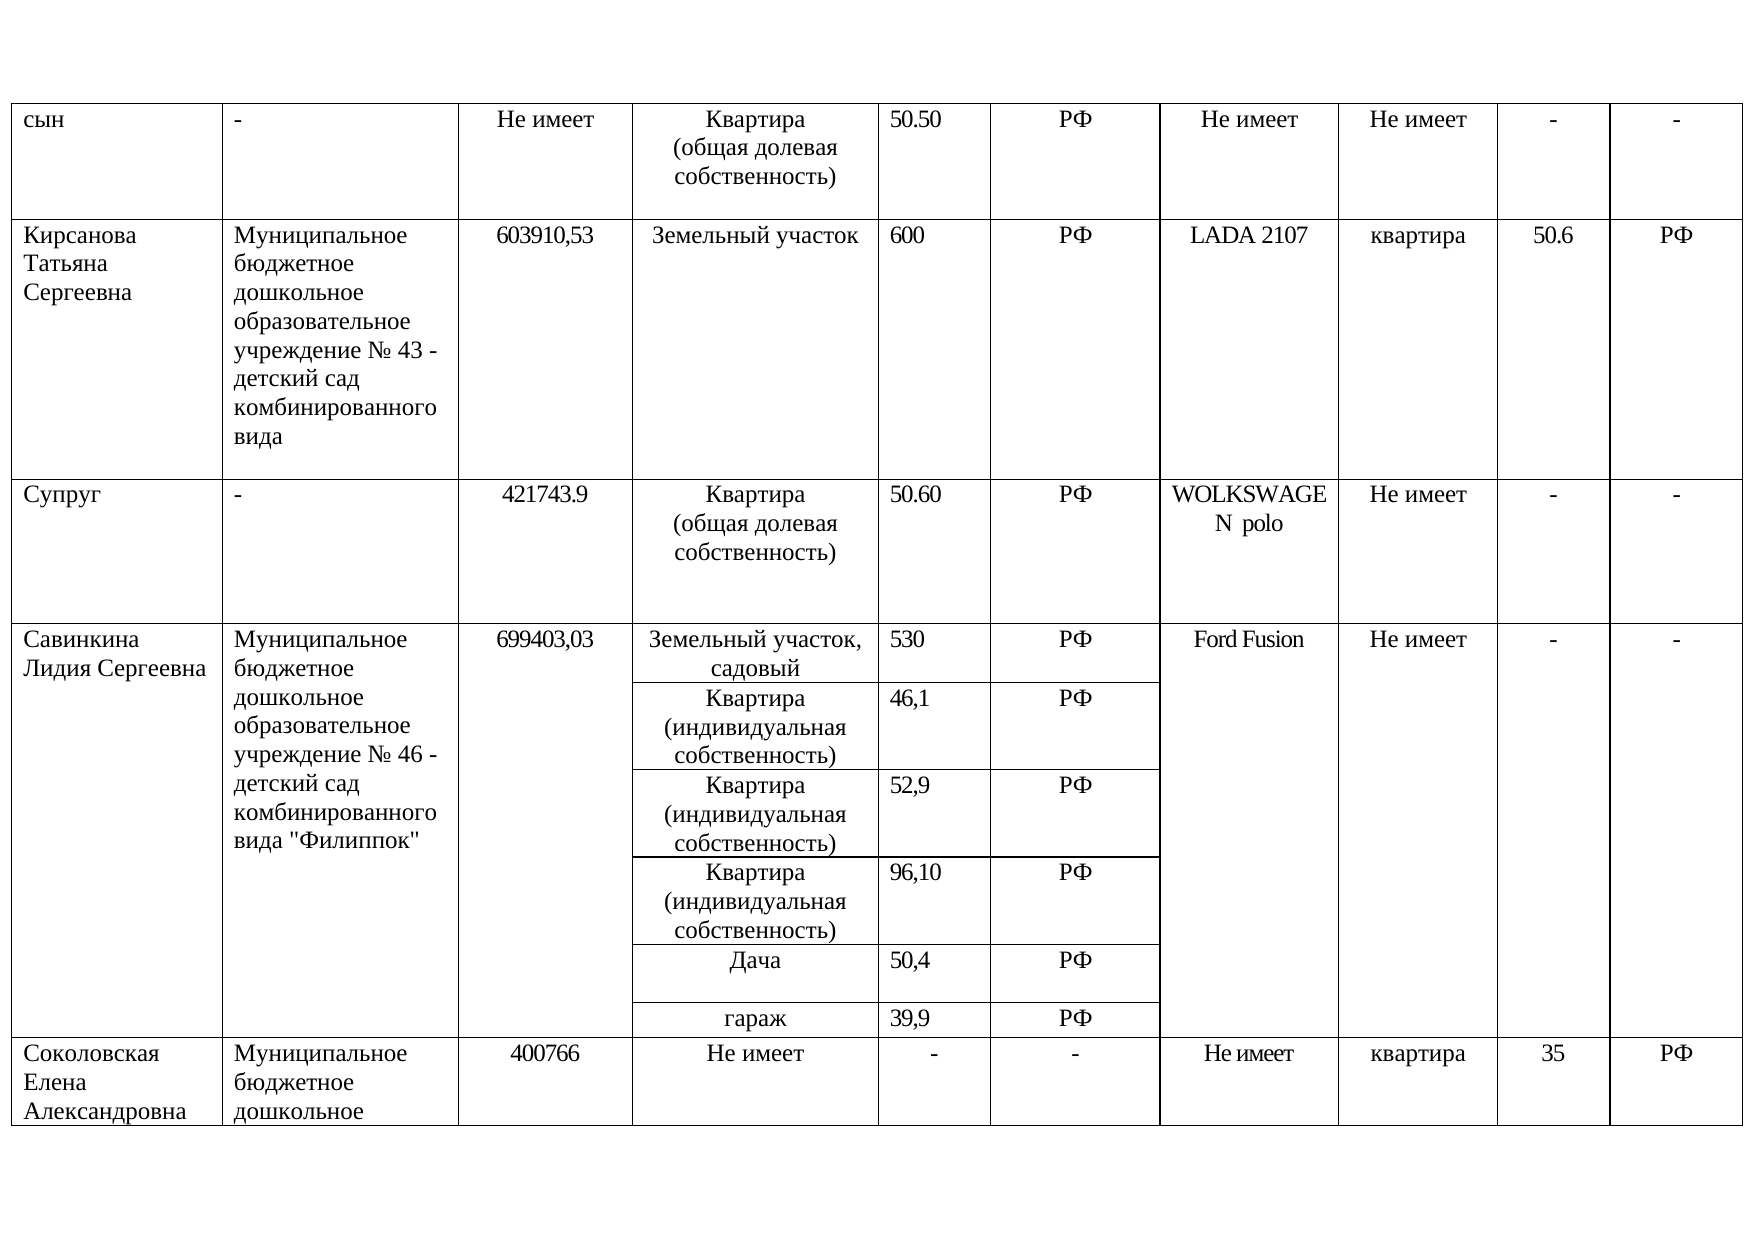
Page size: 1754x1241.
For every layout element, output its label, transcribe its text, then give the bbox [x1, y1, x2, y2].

table_cell РФ [991, 220, 1159, 478]
table_cell РФ [991, 770, 1159, 856]
table_cell РФ [991, 104, 1159, 219]
table_cell 699403,03 [459, 624, 632, 1037]
table_cell 421743.9 [459, 480, 632, 623]
table_cell WOLKSWAGEN polo [1161, 480, 1338, 623]
table_cell Квартира (общая долевая собственность) [633, 480, 878, 623]
table_cell 35 [1498, 1038, 1609, 1124]
table_cell 603910,53 [459, 220, 632, 478]
table_cell Не имеет [459, 104, 632, 219]
table_cell - [1611, 104, 1742, 219]
table_cell - [1498, 624, 1609, 1037]
table_cell Муниципальное бюджетное дошкольное образовательное учреждение № 46 - детский сад комбинированного вида "Филиппок" [223, 624, 458, 1037]
table_cell - [879, 1038, 990, 1124]
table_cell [12, 1038, 222, 1124]
table_cell LADA 2107 [1161, 220, 1338, 478]
table_cell Не имеет [1161, 1038, 1338, 1124]
table_cell 52,9 [879, 770, 990, 856]
table_cell квартира [1339, 1038, 1497, 1124]
table_cell - [991, 1038, 1159, 1124]
table_cell Ford Fusion [1161, 624, 1338, 1037]
table_cell - [1611, 624, 1742, 1037]
table_cell РФ [1611, 220, 1742, 478]
table_cell Муниципальное бюджетное дошкольное образовательное учреждение № 43 - детский сад комбинированного вида [223, 220, 458, 478]
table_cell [633, 104, 878, 219]
table_cell сын [12, 104, 222, 219]
table_cell - [1611, 480, 1742, 623]
table_cell Не имеет [633, 1038, 878, 1124]
table_cell - [1498, 480, 1609, 623]
table_cell гараж [633, 1003, 878, 1037]
table_cell РФ [991, 683, 1159, 769]
table_cell Савинкина Лидия Сергеевна [12, 624, 222, 1037]
table_cell Земельный участок, садовый [633, 624, 878, 682]
table_cell РФ [991, 624, 1159, 682]
table_cell 96,10 [879, 858, 990, 944]
table_cell 39,9 [879, 1003, 990, 1037]
table_cell РФ [1611, 1038, 1742, 1124]
table_cell Супруг [12, 480, 222, 623]
table_cell Не имеет [1339, 624, 1497, 1037]
table_cell 530 [879, 624, 990, 682]
table_cell - [1498, 104, 1609, 219]
table_cell 50,4 [879, 945, 990, 1002]
table_cell РФ [991, 1003, 1159, 1037]
table_cell 50.6 [1498, 220, 1609, 478]
table_cell Кирсанова Татьяна Сергеевна [12, 220, 222, 478]
table_cell Дача [633, 945, 878, 1002]
table_cell 600 [879, 220, 990, 478]
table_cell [223, 1038, 458, 1124]
table_cell Квартира (индивидуальная собственность) [633, 858, 878, 944]
table_cell 46,1 [879, 683, 990, 769]
table_cell Не имеет [1339, 104, 1497, 219]
table_cell Земельный участок [633, 220, 878, 478]
table_cell 400766 [459, 1038, 632, 1124]
table_cell - [223, 480, 458, 623]
table_cell - [223, 104, 458, 219]
table_cell Не имеет [1339, 480, 1497, 623]
table_cell РФ [991, 945, 1159, 1002]
table_cell 50.60 [879, 480, 990, 623]
table_cell квартира [1339, 220, 1497, 478]
table_cell РФ [991, 858, 1159, 944]
table_cell Квартира (индивидуальная собственность) [633, 770, 878, 856]
table_cell РФ [991, 480, 1159, 623]
table_cell 50.50 [879, 104, 990, 219]
table_cell Квартира (индивидуальная собственность) [633, 683, 878, 769]
table_cell Не имеет [1161, 104, 1338, 219]
